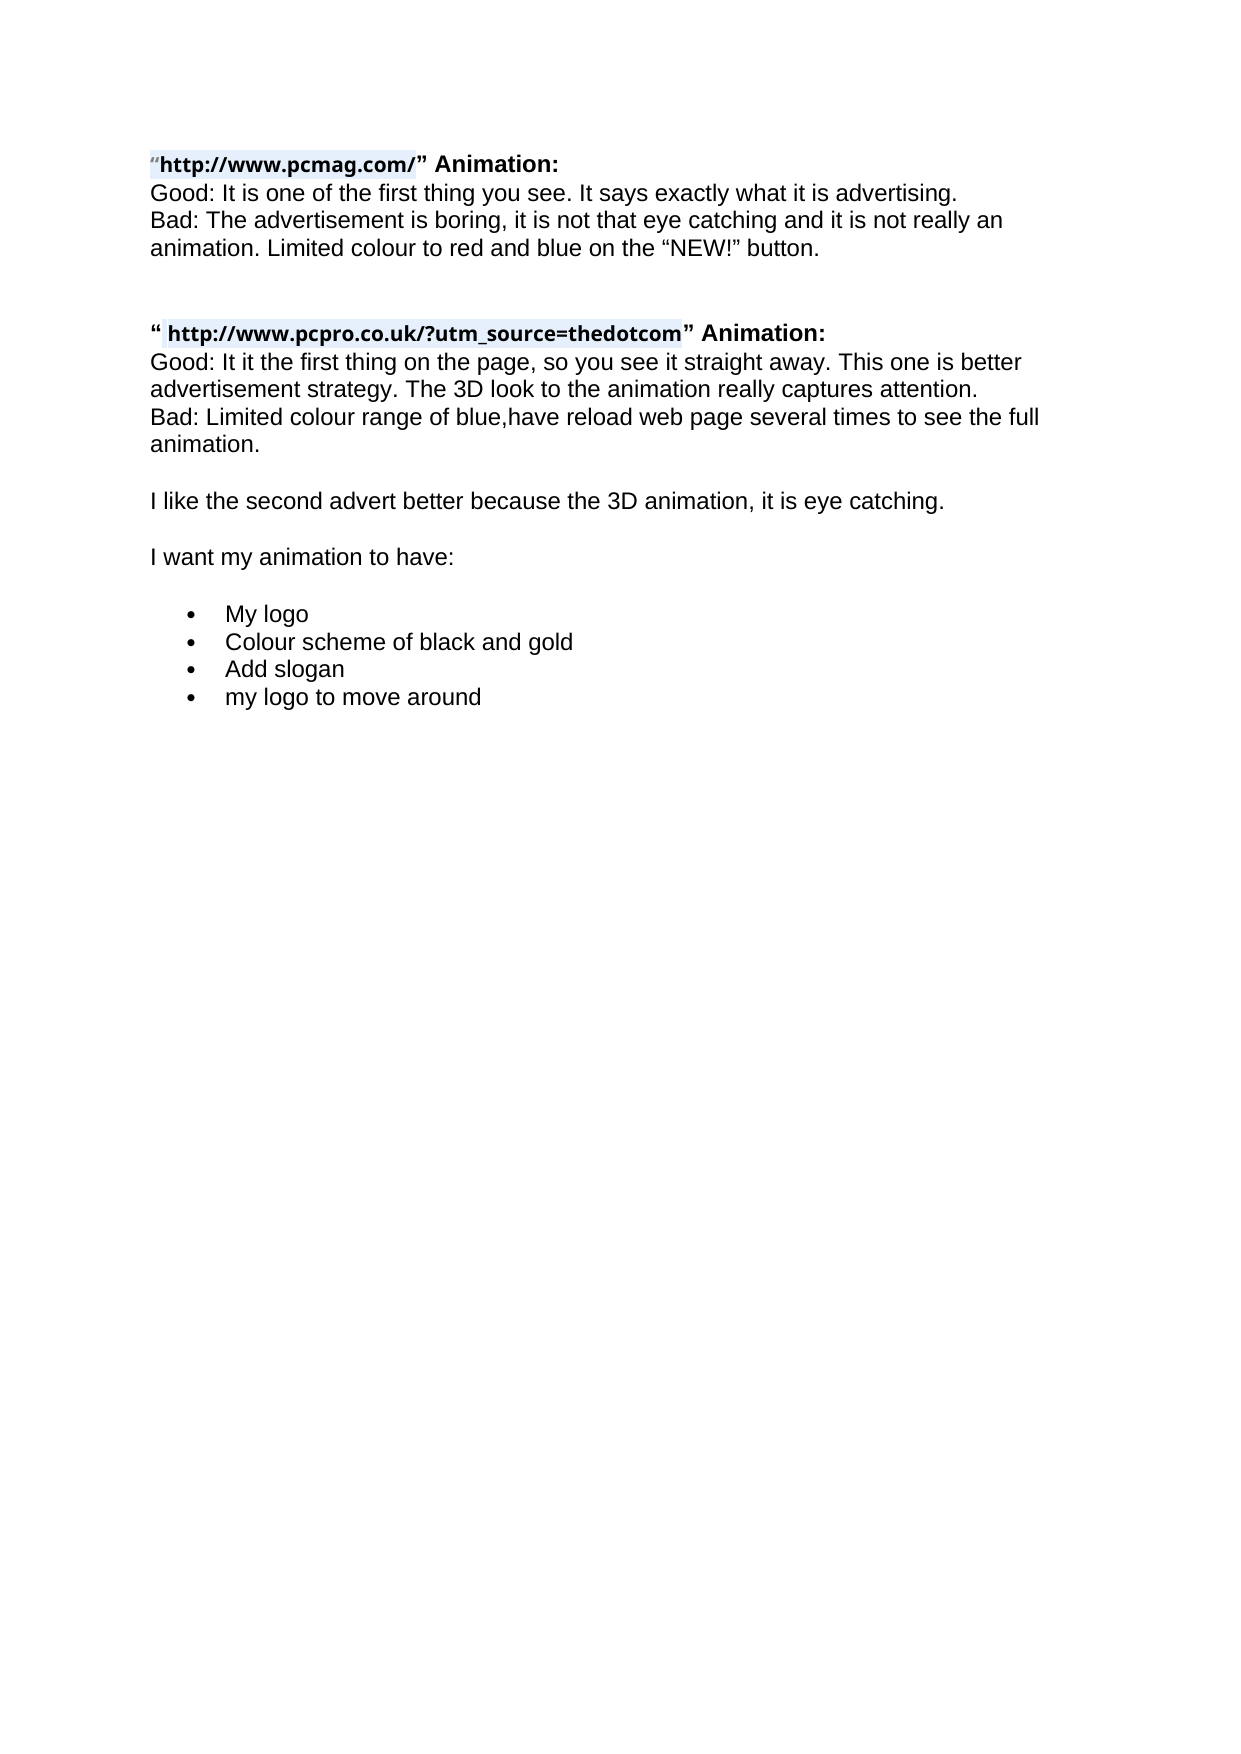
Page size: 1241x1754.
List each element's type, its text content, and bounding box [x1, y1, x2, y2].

list my logo to move around [187, 683, 1090, 710]
text “http://www.pcmag.com/” Animation: Good: It is one of the first thing you see. It says exactly what it is advertising. Bad: The advertisement is boring, it is not that eye catching and it is not really an animation. Limited colour to red and blue on the “NEW!” button. “ http://www.pcpro.co.uk/?utm_source=thedotcom” Animation: Good: It it the first thing on the page, so you see it straight away. This one is better advertisement strategy. The 3D look to the animation really captures attention. Bad: Limited colour range of blue,have reload web page several times to see the full animation. I like the second advert better because the 3D animation, it is eye catching. I want my animation to have: [150, 150, 1090, 571]
list Colour scheme of black and gold [187, 627, 1090, 655]
list My logo [187, 600, 1090, 627]
list Add slogan [187, 655, 1090, 683]
